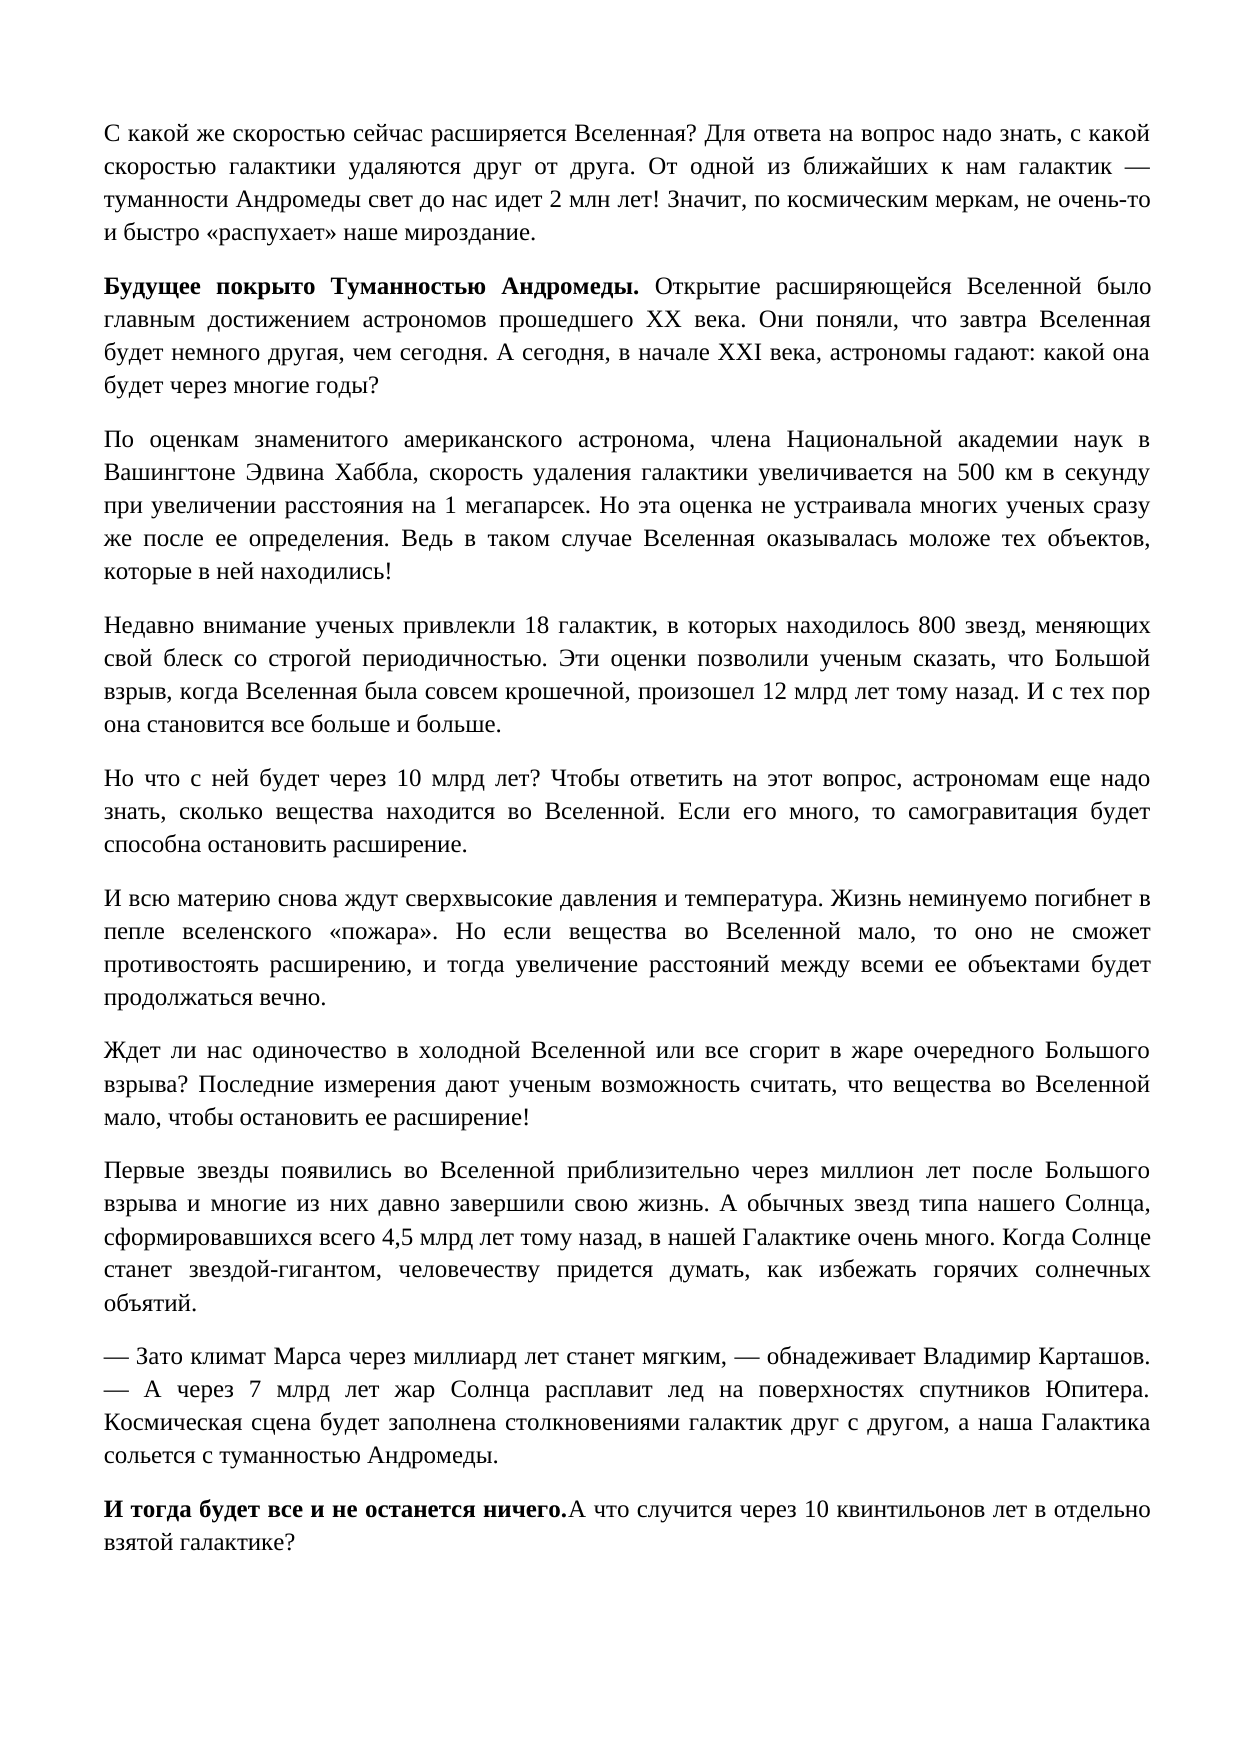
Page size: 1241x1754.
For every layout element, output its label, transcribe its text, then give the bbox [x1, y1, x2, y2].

text С какой же скоростью сейчас расширяется Вселенная? Для ответа на вопрос надо знать, с какой скоростью галактики удаляются друг от друга. От одной из ближайших к нам галактик — туманности Андромеды свет до нас идет 2 млн лет! Значит, по космическим меркам, не очень-то и быстро «распухает» наше мироздание. [103, 118, 1152, 246]
text Ждет ли нас одиночество в холодной Вселенной или все сгорит в жаре очередного Большого взрыва? Последние измерения дают ученым возможность считать, что вещества во Вселенной мало, чтобы остановить ее расширение! [103, 1036, 1152, 1130]
text И всю материю снова ждут сверхвысокие давления и температура. Жизнь неминуемо погибнет в пепле вселенского «пожара». Но если вещества во Вселенной мало, то оно не сможет противостоять расширению, и тогда увеличение расстояний между всеми ее объектами будет продолжаться вечно. [103, 883, 1152, 1011]
text Будущее покрыто Туманностью Андромеды. Открытие расширяющейся Вселенной было главным достижением астрономов прошедшего ХХ века. Они поняли, что завтра Вселенная будет немного другая, чем сегодня. А сегодня, в начале ХХI века, астрономы гадают: какой она будет через многие годы? [103, 271, 1152, 399]
text По оценкам знаменитого американского астронома, члена Национальной академии наук в Вашингтоне Эдвина Хаббла, скорость удаления галактики увеличивается на 500 км в секунду при увеличении расстояния на 1 мегапарсек. Но эта оценка не устраивала многих ученых сразу же после ее определения. Ведь в таком случае Вселенная оказывалась моложе тех объектов, которые в ней находились! [103, 424, 1152, 585]
text — Зато климат Марса через миллиард лет станет мягким, — обнадеживает Владимир Карташов. — А через 7 млрд лет жар Солнца расплавит лед на поверхностях спутников Юпитера. Космическая сцена будет заполнена столкновениями галактик друг с другом, а наша Галактика сольется с туманностью Андромеды. [103, 1341, 1152, 1469]
text Недавно внимание ученых привлекли 18 галактик, в которых находилось 800 звезд, меняющих свой блеск со строгой периодичностью. Эти оценки позволили ученым сказать, что Большой взрыв, когда Вселенная была совсем крошечной, произошел 12 млрд лет тому назад. И с тех пор она становится все больше и больше. [103, 610, 1152, 738]
text И тогда будет все и не останется ничего.А что случится через 10 квинтильонов лет в отдельно взятой галактике? [103, 1494, 1152, 1556]
text Первые звезды появились во Вселенной приблизительно через миллион лет после Большого взрыва и многие из них давно завершили свою жизнь. А обычных звезд типа нашего Солнца, сформировавшихся всего 4,5 млрд лет тому назад, в нашей Галактике очень много. Когда Солнце станет звездой-гигантом, человечеству придется думать, как избежать горячих солнечных объятий. [103, 1156, 1152, 1316]
text Но что с ней будет через 10 млрд лет? Чтобы ответить на этот вопрос, астрономам еще надо знать, сколько вещества находится во Вселенной. Если его много, то самогравитация будет способна остановить расширение. [103, 763, 1152, 858]
